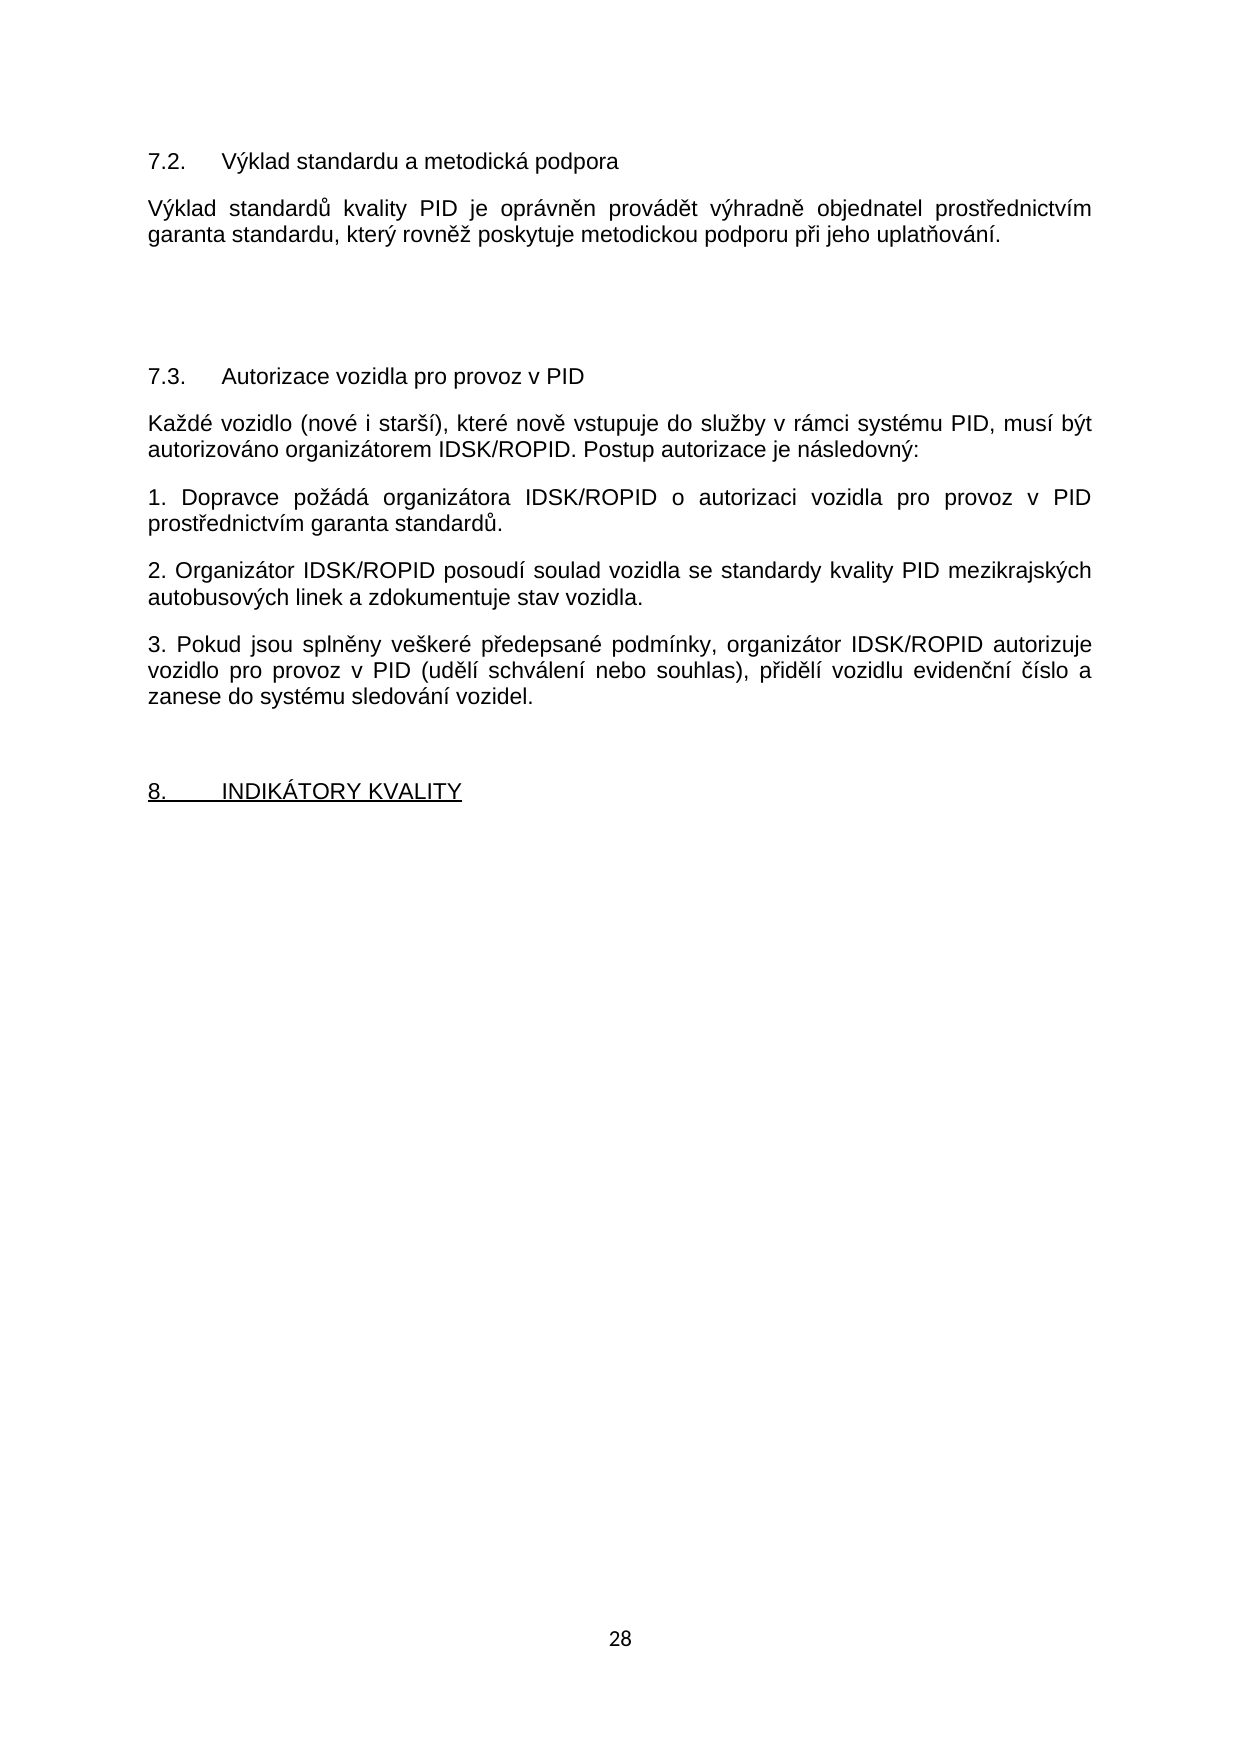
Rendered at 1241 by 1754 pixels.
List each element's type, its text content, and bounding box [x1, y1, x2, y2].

text Každé vozidlo (nové i starší), které nově vstupuje do služby v rámci systému PID, musí být autorizováno organizátorem IDSK/ROPID. Postup autorizace je následovný: [148, 410, 1092, 463]
text 7.3. Autorizace vozidla pro provoz v PID [148, 363, 1092, 389]
text Výklad standardů kvality PID je oprávněn provádět výhradně objednatel prostřednictvím garanta standardu, který rovněž poskytuje metodickou podporu při jeho uplatňování. [148, 195, 1092, 248]
text 1. Dopravce požádá organizátora IDSK/ROPID o autorizaci vozidla pro provoz v PID prostřednictvím garanta standardů. [148, 483, 1092, 536]
text 8. INDIKÁTORY KVALITY [148, 778, 1092, 804]
text 3. Pokud jsou splněny veškeré předepsané podmínky, organizátor IDSK/ROPID autorizuje vozidlo pro provoz v PID (udělí schválení nebo souhlas), přidělí vozidlu evidenční číslo a zanese do systému sledování vozidel. [148, 631, 1092, 710]
text 7.2. Výklad standardu a metodická podpora [148, 148, 1092, 174]
text 2. Organizátor IDSK/ROPID posoudí soulad vozidla se standardy kvality PID mezikrajských autobusových linek a zdokumentuje stav vozidla. [148, 557, 1092, 610]
